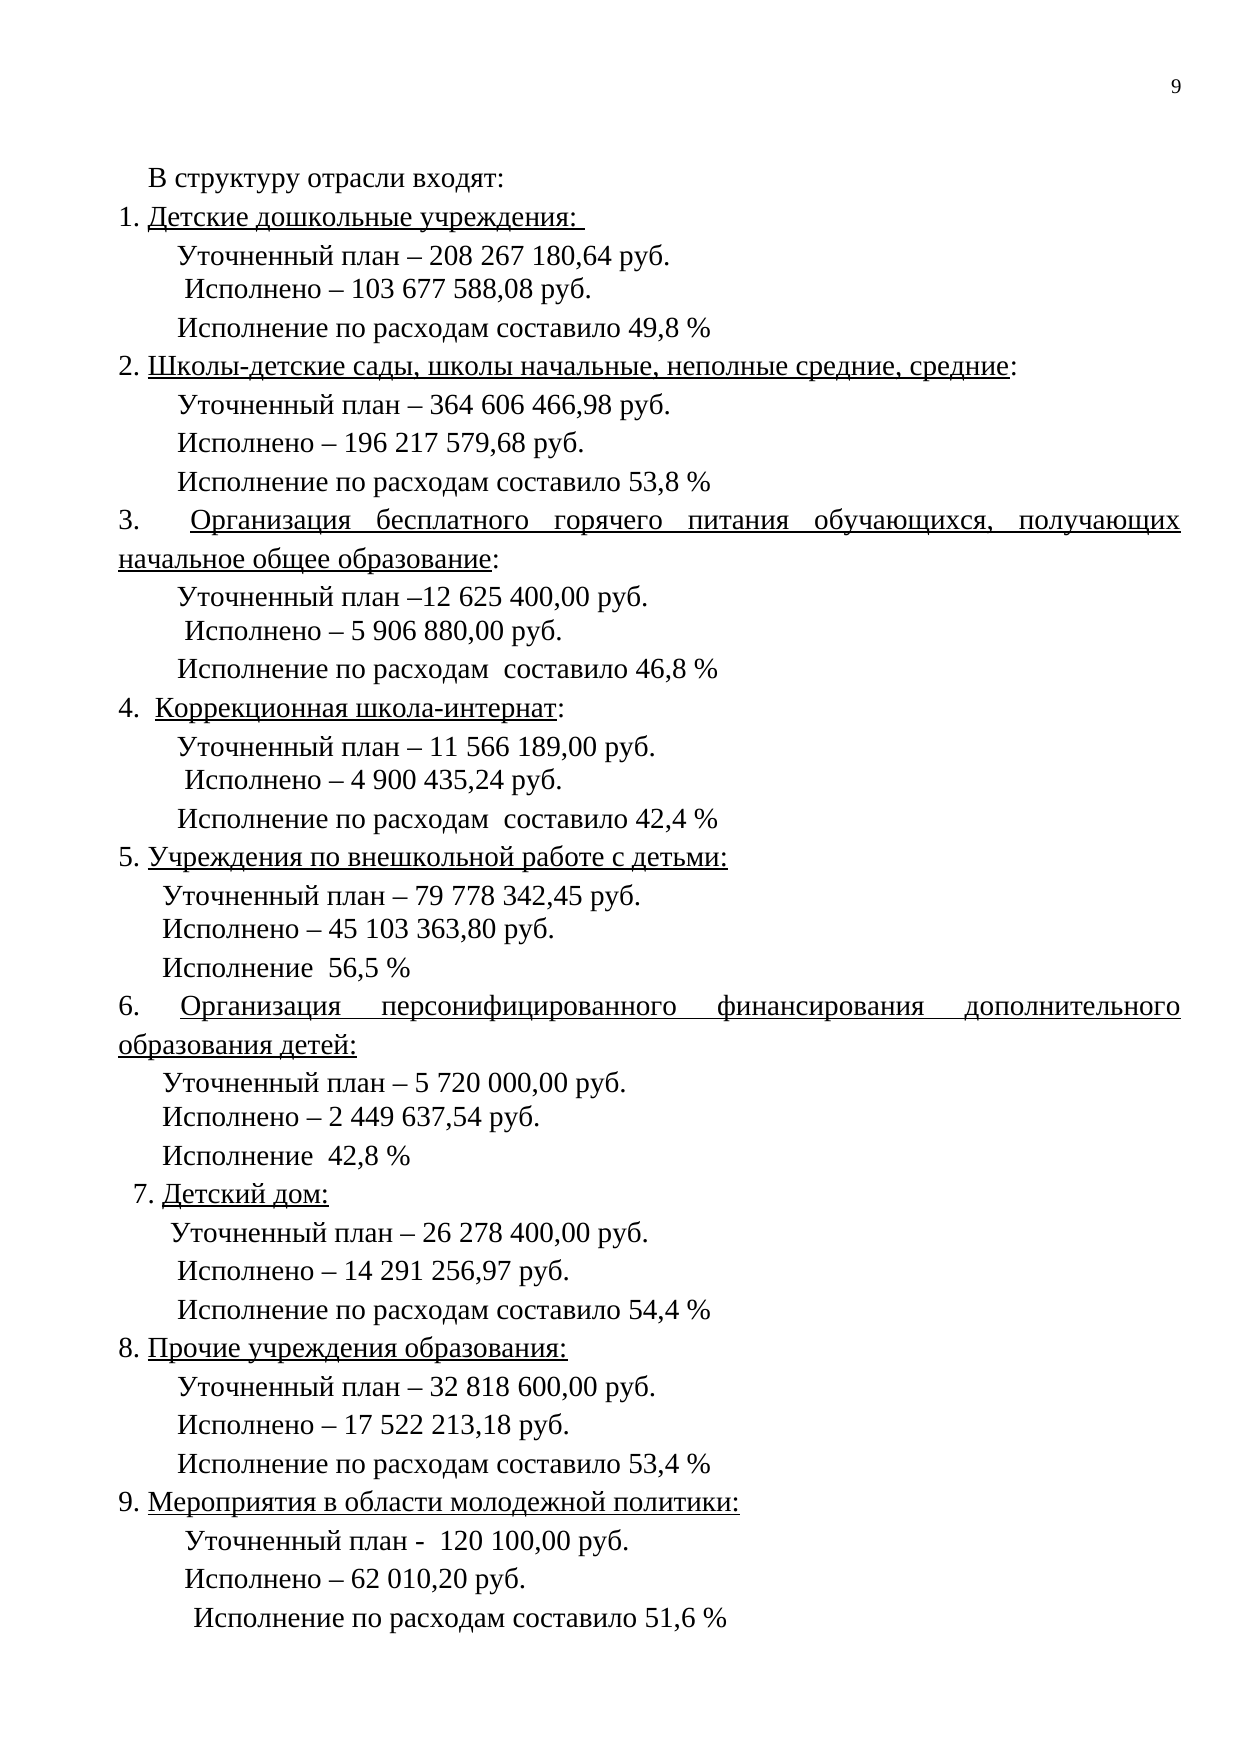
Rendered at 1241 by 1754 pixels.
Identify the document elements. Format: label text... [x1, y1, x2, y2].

text Исполнено – 196 217 579,68 руб. [118, 425, 1181, 459]
text Исполнение по расходам составило 49,8 % [118, 310, 1181, 343]
text Исполнено – 62 010,20 руб. [118, 1562, 1181, 1595]
text Уточненный план – 32 818 600,00 руб. [118, 1369, 1181, 1402]
text Уточненный план – 5 720 000,00 руб. [118, 1066, 1181, 1099]
text 4. Коррекционная школа-интернат: [118, 690, 1181, 724]
text Исполнение по расходам составило 42,4 % [118, 801, 1181, 834]
text 6. Организация персонифицированного финансирования дополнительного образования детей: [118, 988, 1181, 1061]
text Исполнение по расходам составило 51,6 % [193, 1600, 1181, 1634]
text 8. Прочие учреждения образования: [118, 1330, 1181, 1364]
text Исполнено – 17 522 213,18 руб. [118, 1407, 1181, 1441]
text Уточненный план – 79 778 342,45 руб. [118, 878, 1181, 911]
text 9. Мероприятия в области молодежной политики: [118, 1484, 1181, 1518]
text Исполнено – 2 449 637,54 руб. [118, 1099, 1181, 1133]
text Уточненный план –12 625 400,00 руб. [118, 579, 1181, 613]
text Исполнение по расходам составило 53,8 % [118, 464, 1181, 497]
text Уточненный план – 208 267 180,64 руб. [118, 238, 1181, 271]
text Уточненный план – 364 606 466,98 руб. [118, 387, 1181, 420]
text Исполнено – 103 677 588,08 руб. [118, 271, 1181, 305]
text 7. Детский дом: [118, 1176, 1181, 1210]
text Исполнение по расходам составило 46,8 % [118, 652, 1181, 685]
text Уточненный план – 26 278 400,00 руб. [118, 1215, 1181, 1248]
text 2. Школы-детские сады, школы начальные, неполные средние, средние: [118, 348, 1181, 382]
text Исполнено – 45 103 363,80 руб. [118, 911, 1181, 945]
text Исполнение 42,8 % [118, 1138, 1181, 1171]
text Исполнено – 4 900 435,24 руб. [118, 762, 1181, 796]
text 5. Учреждения по внешкольной работе с детьми: [118, 839, 1181, 873]
text Исполнение по расходам составило 54,4 % [118, 1292, 1181, 1325]
text Уточненный план – 11 566 189,00 руб. [118, 729, 1181, 762]
text В структуру отрасли входят: [118, 161, 1181, 194]
text 1. Детские дошкольные учреждения: [118, 199, 1181, 233]
text Исполнено – 14 291 256,97 руб. [118, 1253, 1181, 1287]
text Уточненный план - 120 100,00 руб. [118, 1523, 1181, 1557]
text Исполнение 56,5 % [118, 950, 1181, 983]
text Исполнение по расходам составило 53,4 % [118, 1446, 1181, 1479]
text 3. Организация бесплатного горячего питания обучающихся, получающих начальное общее образование: [118, 502, 1181, 574]
text Исполнено – 5 906 880,00 руб. [118, 613, 1181, 647]
